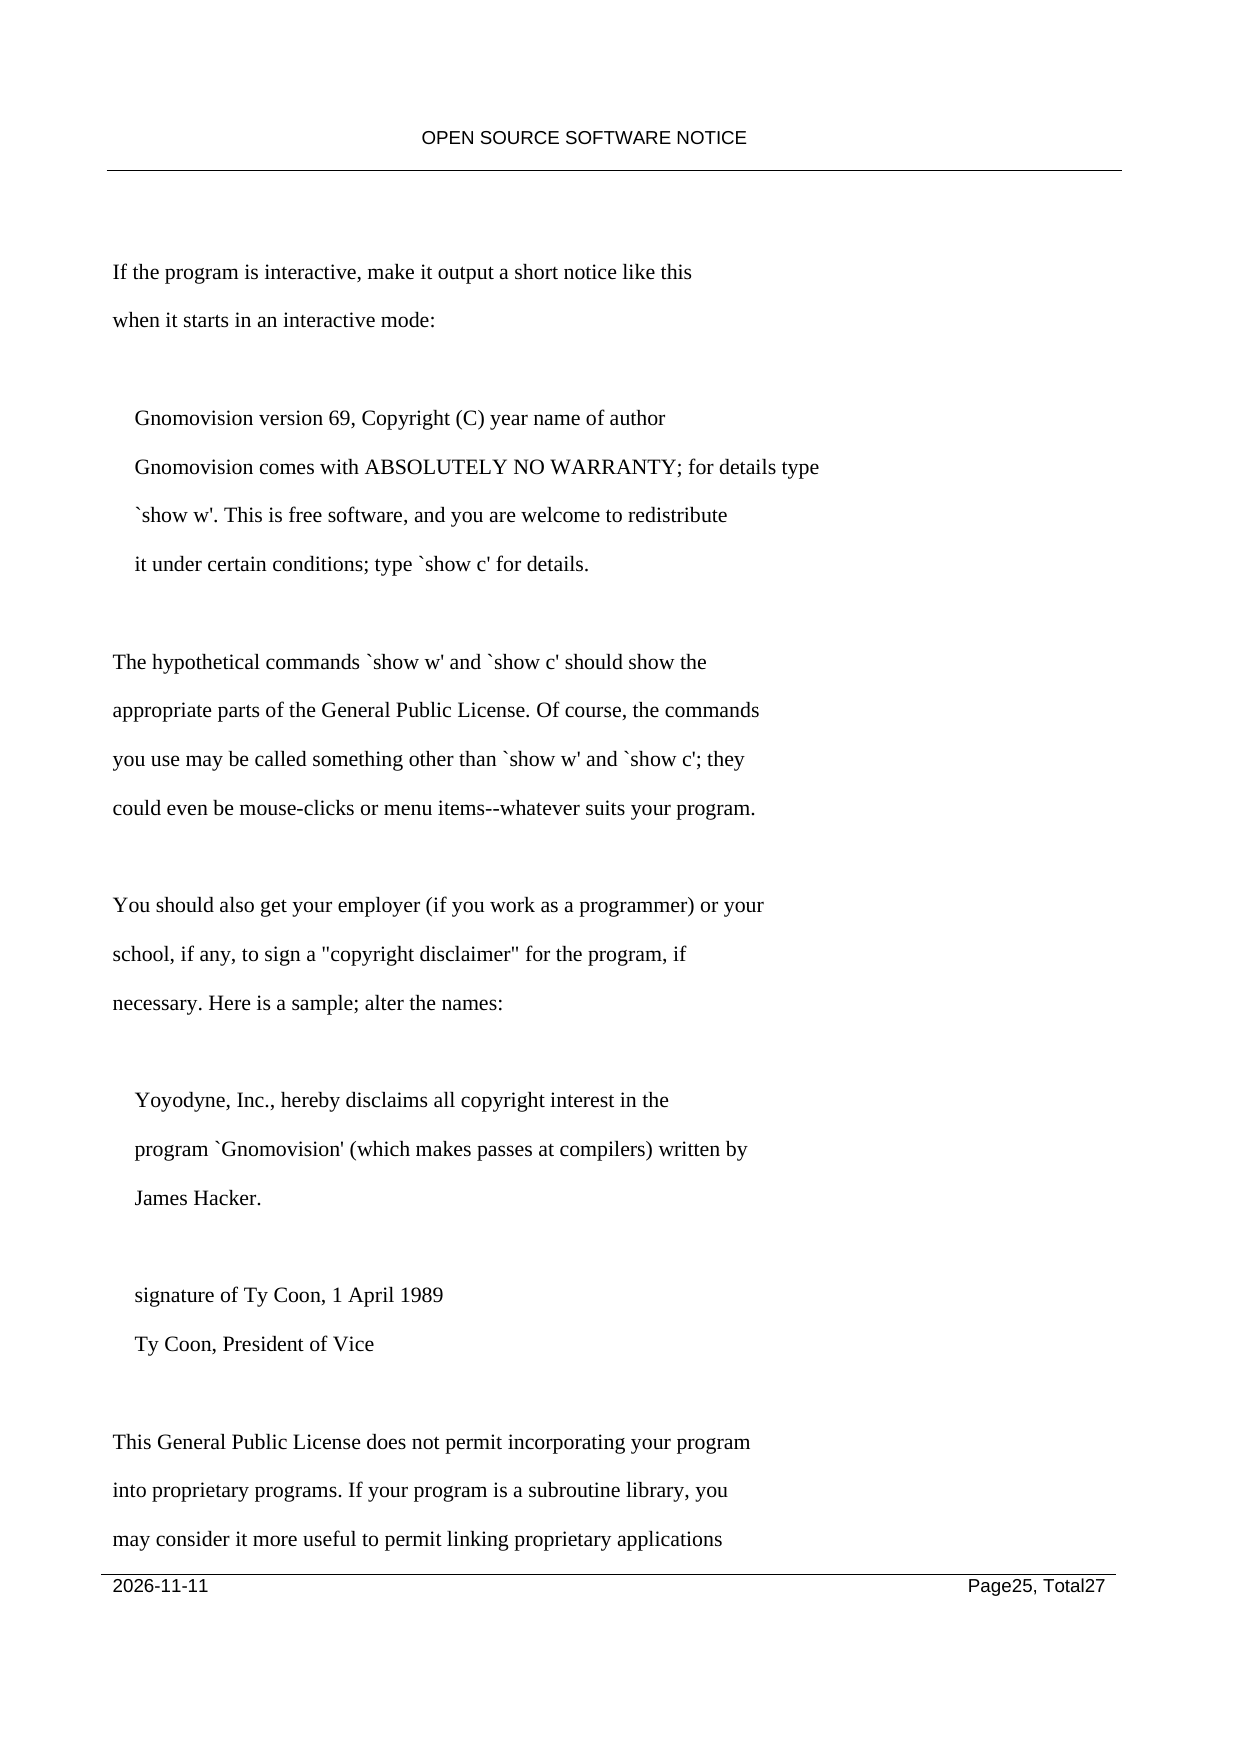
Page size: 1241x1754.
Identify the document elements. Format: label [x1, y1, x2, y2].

text [112, 206, 1128, 1555]
